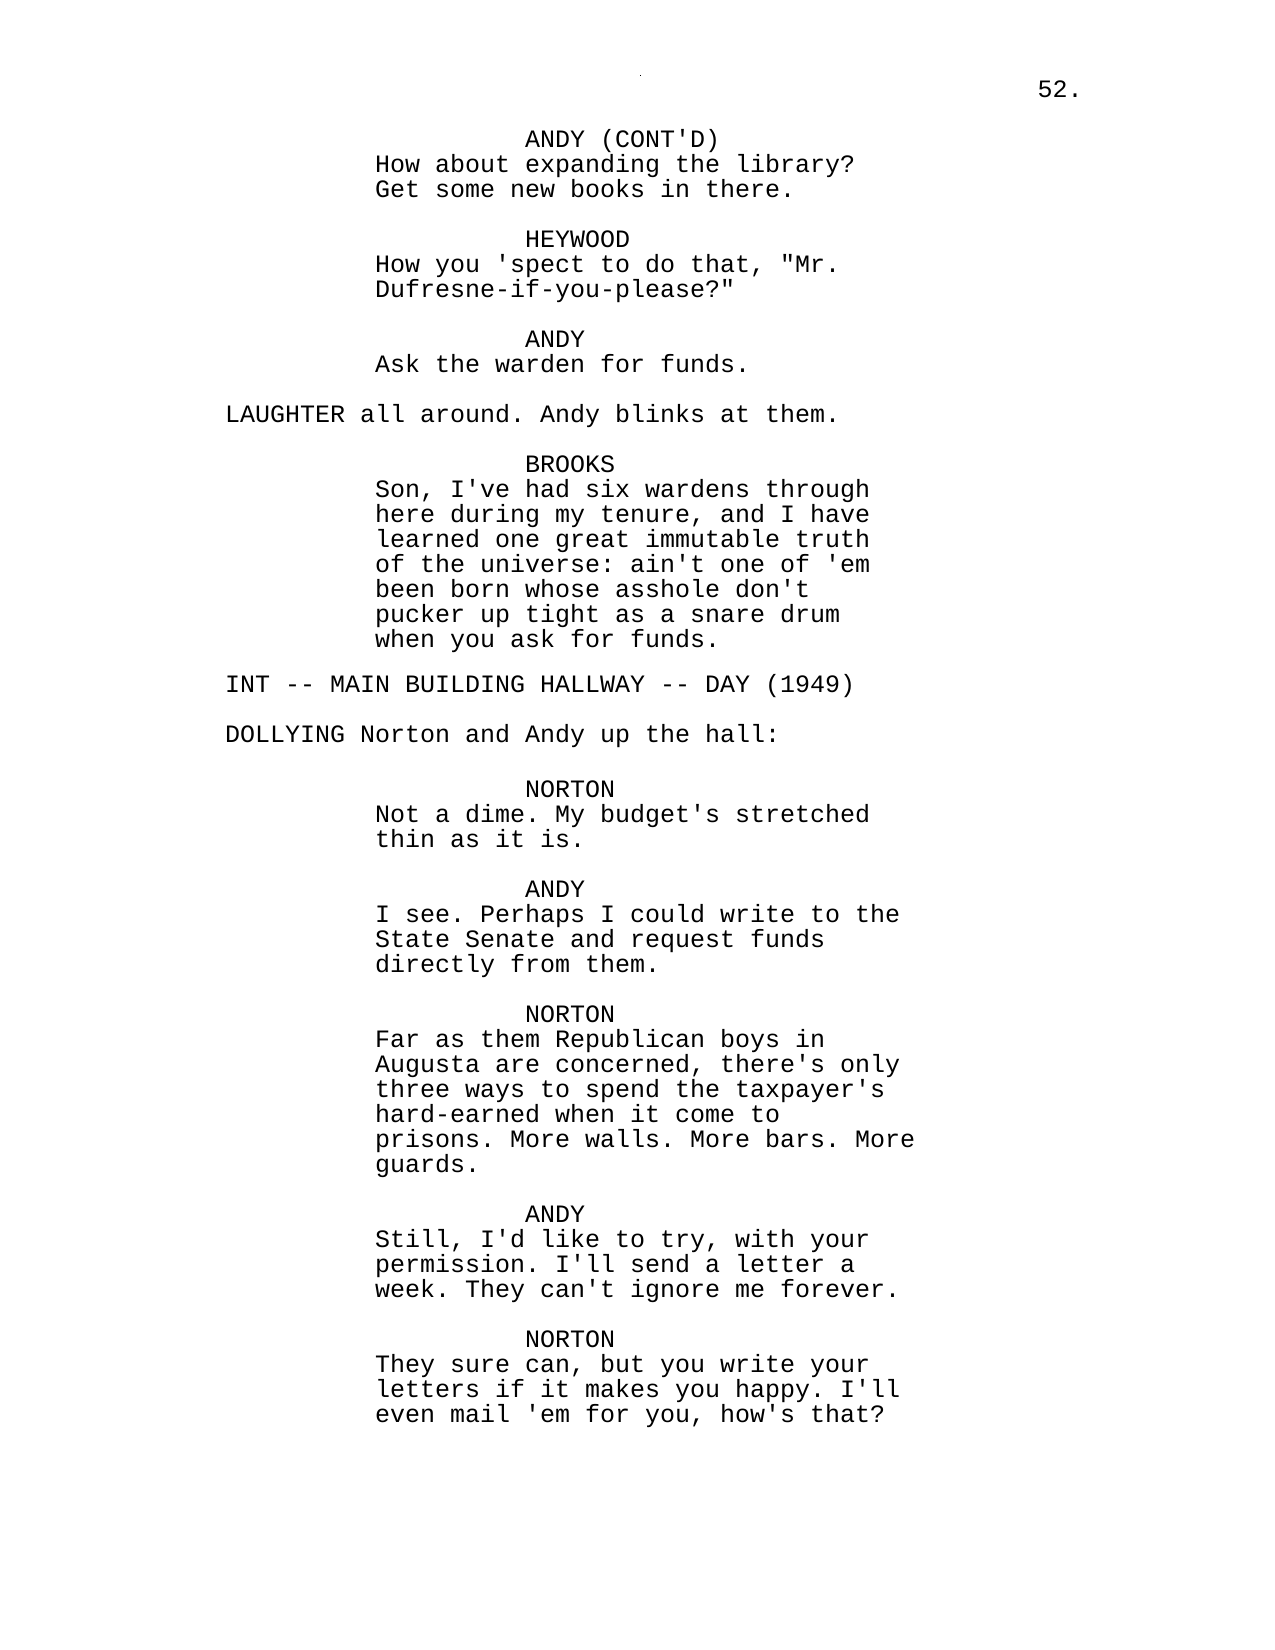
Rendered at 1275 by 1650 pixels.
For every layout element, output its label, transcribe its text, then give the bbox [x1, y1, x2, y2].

text ANDY [525, 327, 1093, 352]
text Far as them Republican boys in Augusta are concerned, there's only three ways to spend the taxpayer's hard-earned when it come to prisons. More walls. More bars. More guards. [375, 1027, 915, 1177]
text BROOKS [525, 452, 1093, 477]
text HEYWOOD [525, 227, 1093, 252]
text Ask the warden for funds. [375, 352, 1093, 377]
text LAUGHTER all around. Andy blinks at them. [225, 402, 1093, 427]
text How you 'spect to do that, "Mr. Dufresne-if-you-please?" [375, 252, 855, 302]
text ANDY [525, 877, 1093, 902]
text NORTON [525, 1327, 1093, 1352]
text I see. Perhaps I could write to the State Senate and request funds directly from them. [375, 902, 915, 977]
text Not a dime. My budget's stretched thin as it is. [375, 802, 885, 852]
text 52. [1037, 77, 1093, 102]
text How about expanding the library? Get some new books in there. [375, 152, 870, 202]
text Son, I've had six wardens through here during my tenure, and I have learned one great immutable truth of the universe: ain't one of 'em been born whose asshole don't pucker up tight as a snare drum when you ask for funds. [375, 477, 885, 652]
text They sure can, but you write your letters if it makes you happy. I'll even mail 'em for you, how's that? [375, 1352, 915, 1427]
text NORTON [525, 1002, 1093, 1027]
text INT -- MAIN BUILDING HALLWAY -- DAY (1949) DOLLYING Norton and Andy up the hall: [225, 652, 870, 752]
text Still, I'd like to try, with your permission. I'll send a letter a week. They can't ignore me forever. [375, 1227, 915, 1302]
text ANDY (CONT'D) [525, 127, 1093, 152]
text ANDY [525, 1202, 1093, 1227]
text NORTON [525, 777, 1093, 802]
